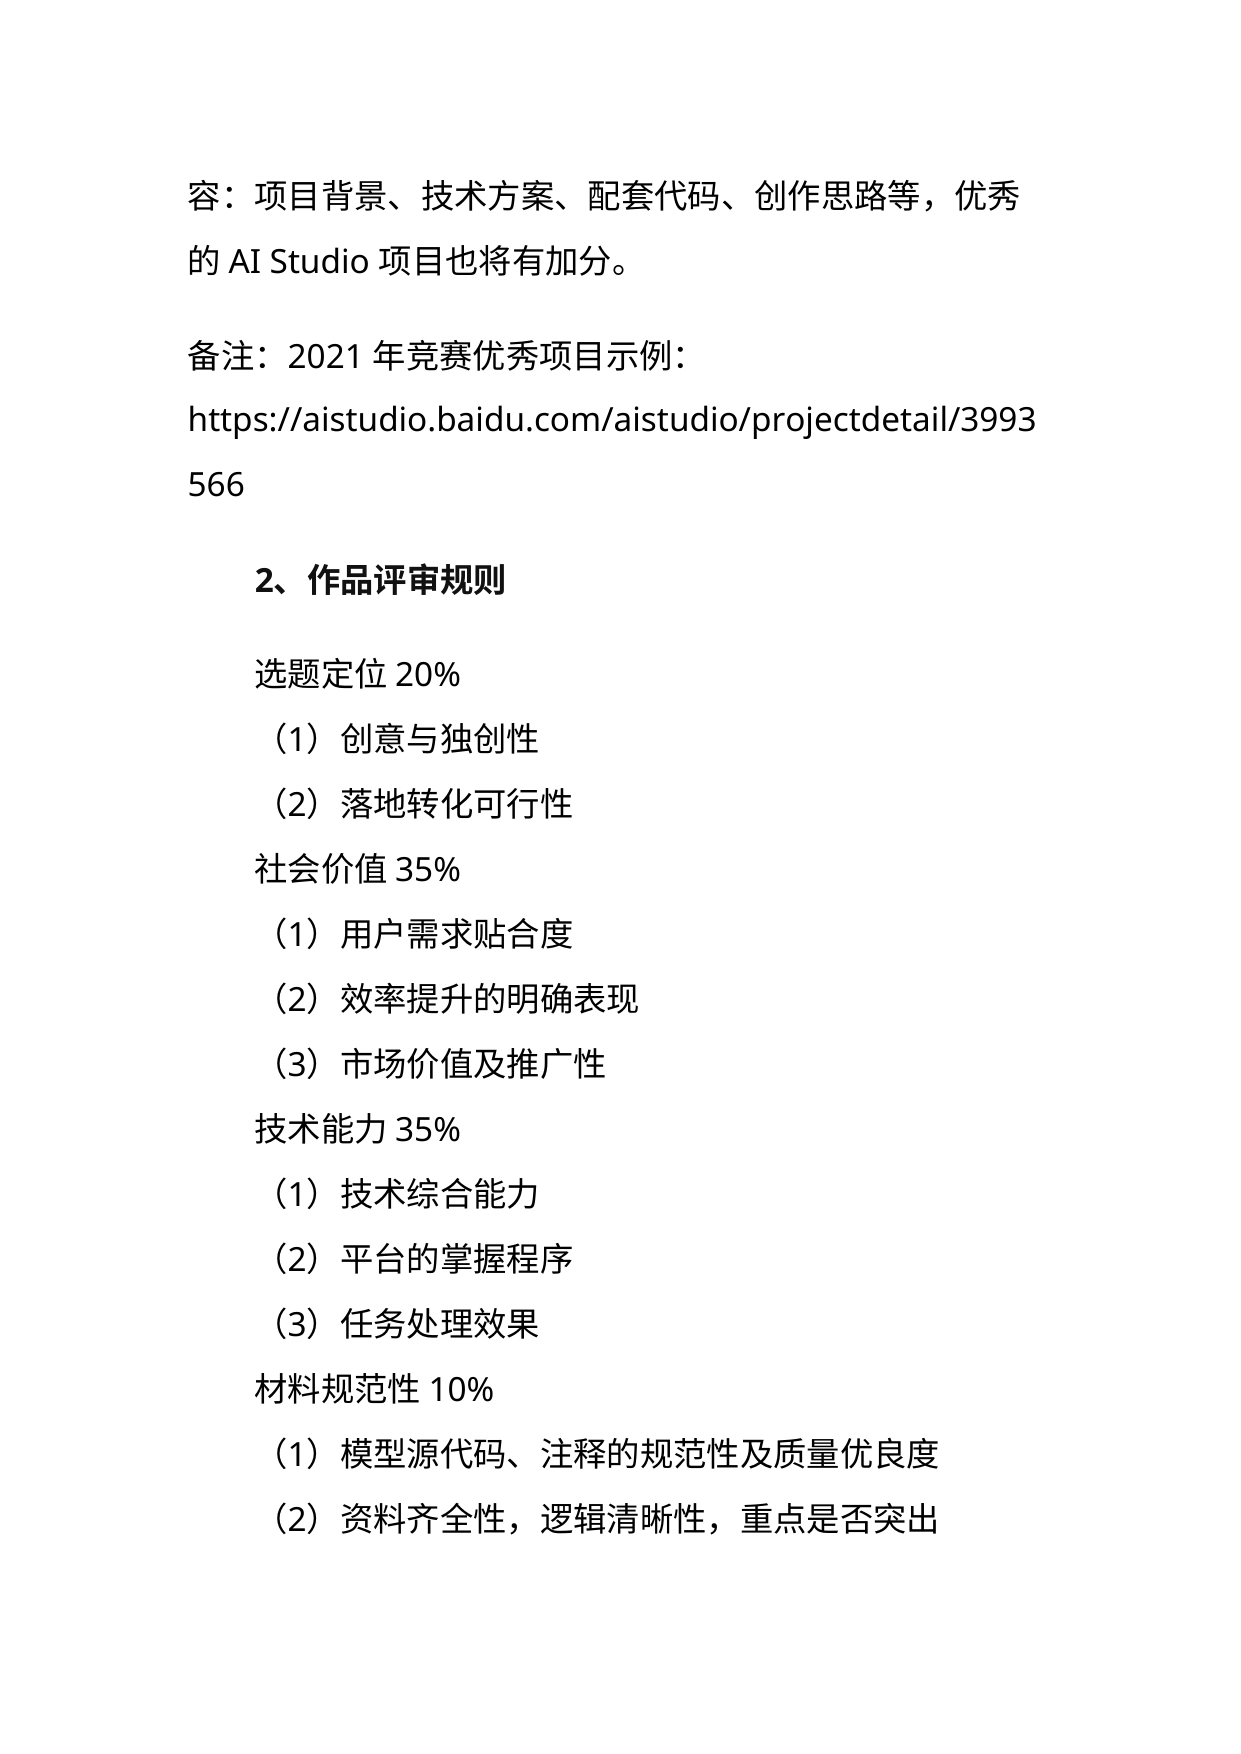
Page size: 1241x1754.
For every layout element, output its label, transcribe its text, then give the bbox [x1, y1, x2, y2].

text 技术能力 35% [187, 1094, 1053, 1159]
text 选题定位 20% [187, 639, 1053, 704]
text 备注：2021 年竞赛优秀项目示例：https://aistudio.baidu.com/aistudio/projectdetail/3993566 [187, 321, 1053, 516]
text 社会价值 35% [187, 834, 1053, 899]
text （2）资料齐全性，逻辑清晰性，重点是否突出 [187, 1484, 1053, 1549]
text （2）效率提升的明确表现 [187, 964, 1053, 1029]
text （1）技术综合能力 [187, 1159, 1053, 1224]
text （1）用户需求贴合度 [187, 899, 1053, 964]
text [187, 162, 1053, 292]
text （2）落地转化可行性 [187, 769, 1053, 834]
text （1）创意与独创性 [187, 704, 1053, 769]
text （3）市场价值及推广性 [187, 1029, 1053, 1094]
text 材料规范性 10% [187, 1354, 1053, 1419]
text （1）模型源代码、注释的规范性及质量优良度 [187, 1419, 1053, 1484]
text （2）平台的掌握程序 [187, 1224, 1053, 1289]
text （3）任务处理效果 [187, 1289, 1053, 1354]
text 2、作品评审规则 [187, 545, 1053, 610]
